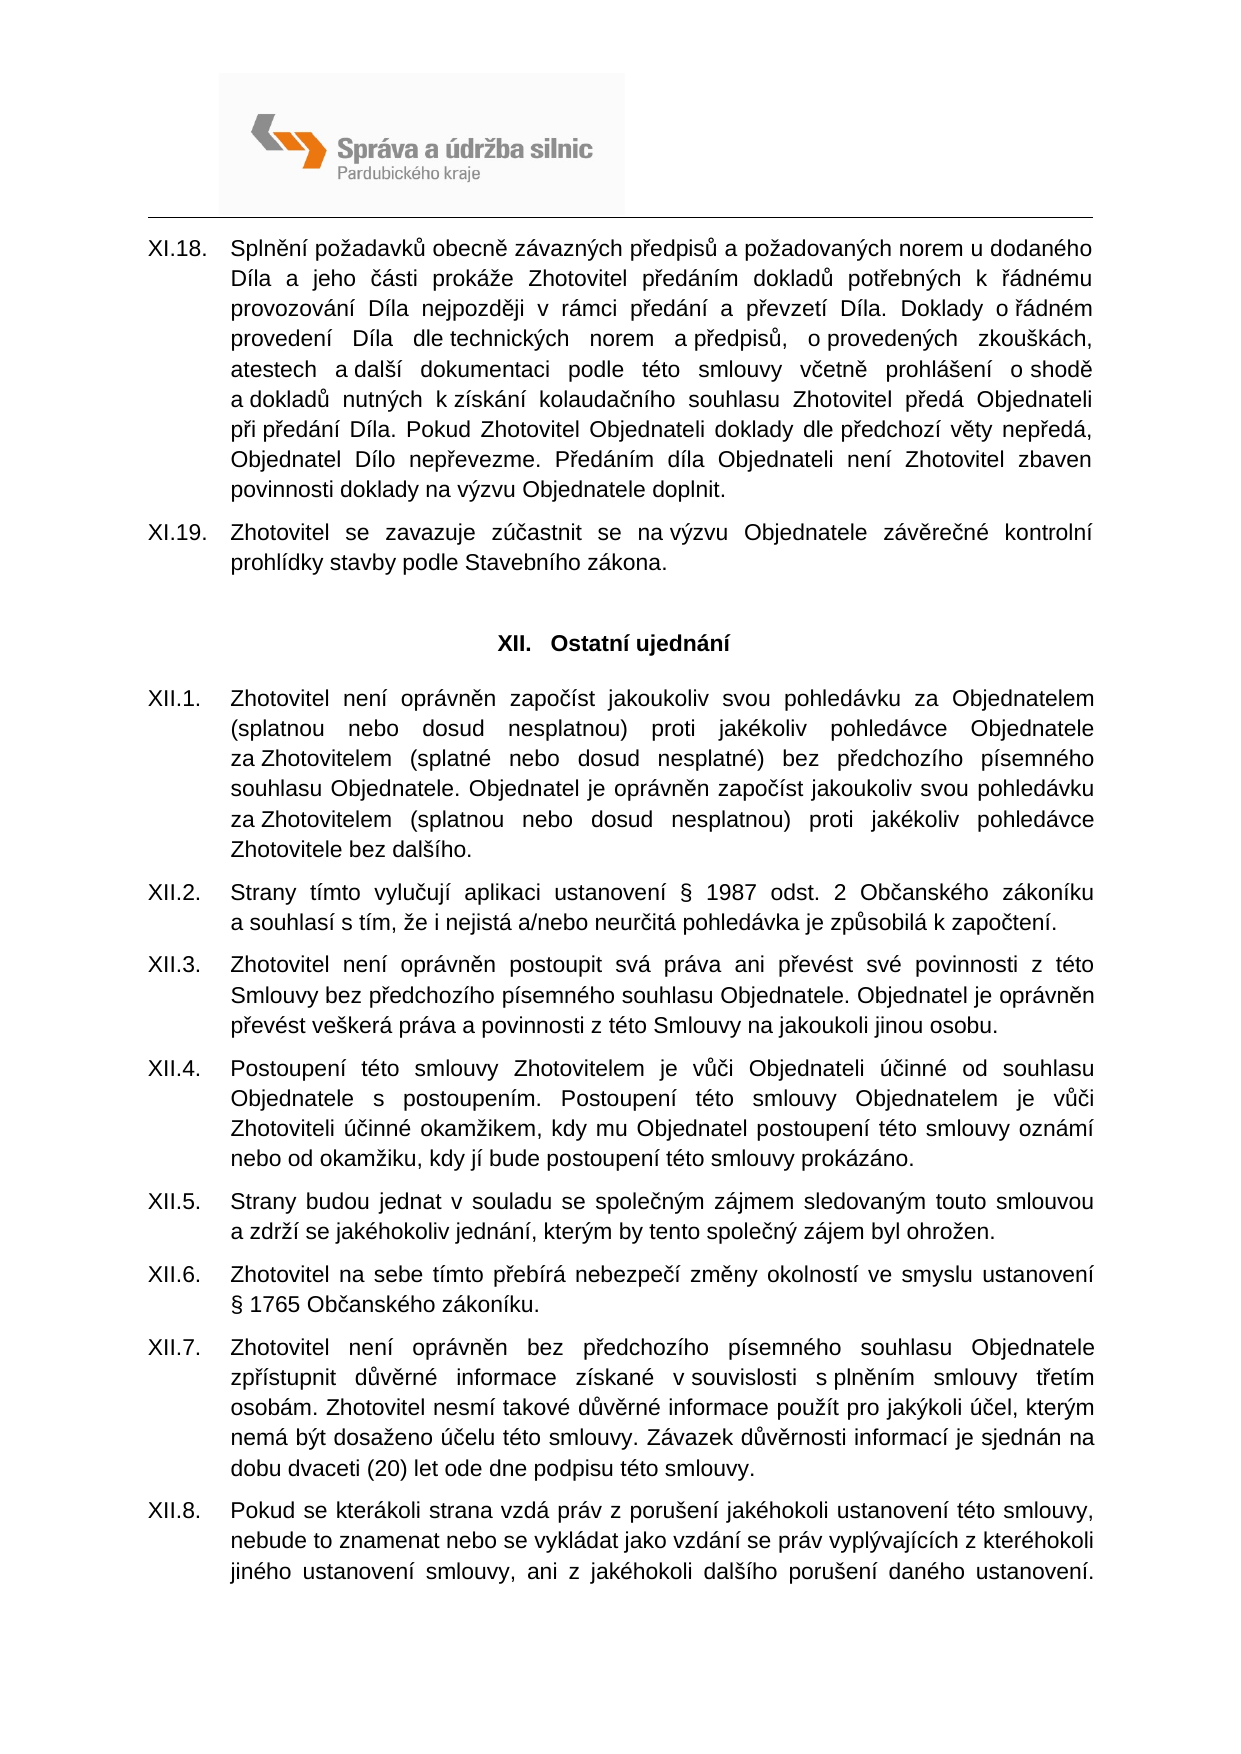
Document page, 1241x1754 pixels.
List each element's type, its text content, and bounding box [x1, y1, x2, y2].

list Postoupení této smlouvy Zhotovitelem je vůči Objednateli účinné od souhlasu Objednatele s postoupením. Postoupení této smlouvy Objednatelem je vůči Zhotoviteli účinné okamžikem, kdy mu Objednatel postoupení této smlouvy oznámí nebo od okamžiku, kdy jí bude postoupení této smlouvy prokázáno. [148, 1054, 1095, 1172]
list Strany tímto vylučují aplikaci ustanovení § 1987 odst. 2 Občanského zákoníku a souhlasí s tím, že i nejistá a/nebo neurčitá pohledávka je způsobilá k započtení. [148, 878, 1095, 935]
list Strany budou jednat v souladu se společným zájmem sledovaným touto smlouvou a zdrží se jakéhokoliv jednání, kterým by tento společný zájem byl ohrožen. [148, 1188, 1095, 1244]
list Zhotovitel není oprávněn započíst jakoukoliv svou pohledávku za Objednatelem (splatnou nebo dosud nesplatnou) proti jakékoliv pohledávce Objednatele za Zhotovitelem (splatné nebo dosud nesplatné) bez předchozího písemného souhlasu Objednatele. Objednatel je oprávněn započíst jakoukoliv svou pohledávku za Zhotovitelem (splatnou nebo dosud nesplatnou) proti jakékoliv pohledávce Zhotovitele bez dalšího. [148, 685, 1095, 862]
list Splnění požadavků obecně závazných předpisů a požadovaných norem u dodaného Díla a jeho části prokáže Zhotovitel předáním dokladů potřebných k řádnému provozování Díla nejpozději v rámci předání a převzetí Díla. Doklady o řádném provedení Díla dle technických norem a předpisů, o provedených zkouškách, atestech a další dokumentaci podle této smlouvy včetně prohlášení o shodě a dokladů nutných k získání kolaudačního souhlasu Zhotovitel předá Objednateli při předání Díla. Pokud Zhotovitel Objednateli doklady dle předchozí věty nepředá, Objednatel Dílo nepřevezme. Předáním díla Objednateli není Zhotovitel zbaven povinnosti doklady na výzvu Objednatele doplnit. [148, 235, 1093, 503]
list Zhotovitel není oprávněn bez předchozího písemného souhlasu Objednatele zpřístupnit důvěrné informace získané v souvislosti s plněním smlouvy třetím osobám. Zhotovitel nesmí takové důvěrné informace použít pro jakýkoli účel, kterým nemá být dosaženo účelu této smlouvy. Závazek důvěrnosti informací je sjednán na dobu dvaceti (20) let ode dne podpisu této smlouvy. [148, 1334, 1095, 1481]
list Zhotovitel není oprávněn postoupit svá práva ani převést své povinnosti z této Smlouvy bez předchozího písemného souhlasu Objednatele. Objednatel je oprávněn převést veškerá práva a povinnosti z této Smlouvy na jakoukoli jinou osobu. [148, 951, 1095, 1038]
picture [218, 73, 625, 215]
list Zhotovitel se zavazuje zúčastnit se na výzvu Objednatele závěrečné kontrolní prohlídky stavby podle Stavebního zákona. [148, 519, 1093, 576]
list Zhotovitel na sebe tímto přebírá nebezpečí změny okolností ve smyslu ustanovení § 1765 Občanského zákoníku. [148, 1261, 1095, 1317]
list Ostatní ujednání [166, 629, 1095, 656]
